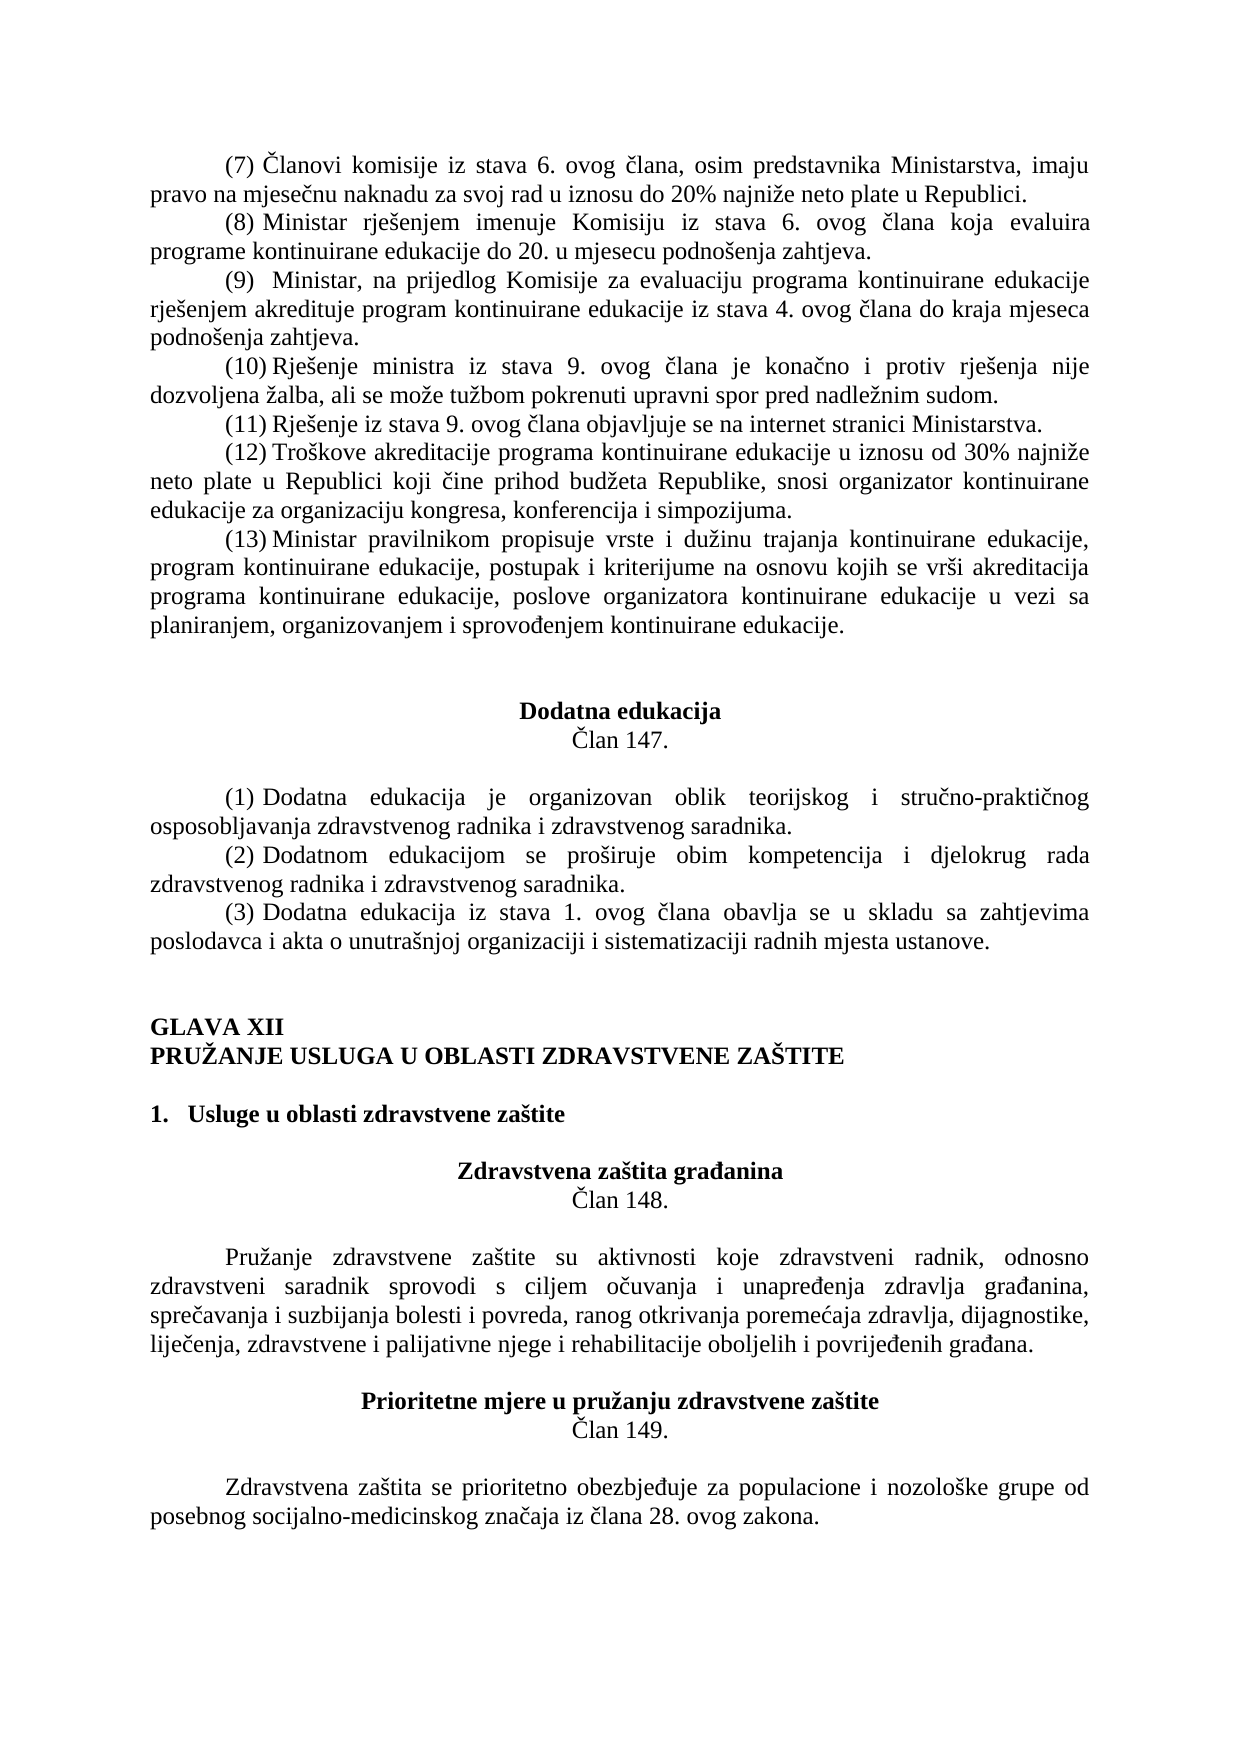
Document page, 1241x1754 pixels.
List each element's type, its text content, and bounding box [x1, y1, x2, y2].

subtitle PRUŽANJE USLUGA U OBLASTI ZDRAVSTVENE ZAŠTITE [150, 1041, 1090, 1070]
list Rješenje ministra iz stava 9. ovog člana je konačno i protiv rješenja nije dozvoljena žalba, ali se može tužbom pokrenuti upravni spor pred nadležnim sudom. [150, 351, 1090, 409]
list Ministar, na prijedlog Komisije za evaluaciju programa kontinuirane edukacije rješenjem akredituje program kontinuirane edukacije iz stava 4. ovog člana do kraja mjeseca podnošenja zahtjeva. [150, 265, 1090, 351]
list Rješenje iz stava 9. ovog člana objavljuje se na internet stranici Ministarstva. [150, 409, 1090, 437]
text Član 147. [150, 725, 1090, 754]
list Dodatnom edukacijom se proširuje obim kompetencija i djelokrug rada zdravstvenog radnika i zdravstvenog saradnika. [150, 840, 1090, 897]
text Član 148. [150, 1185, 1090, 1214]
text Član 149. [150, 1415, 1090, 1444]
text Zdravstvena zaštita se prioritetno obezbjeđuje za populacione i nozološke grupe od posebnog socijalno-medicinskog značaja iz člana 28. ovog zakona. [150, 1472, 1090, 1530]
text Zdravstvena zaštita građanina [150, 1156, 1090, 1185]
text Prioritetne mjere u pružanju zdravstvene zaštite [150, 1386, 1090, 1415]
subtitle GLAVA XII [150, 1012, 1090, 1041]
list Dodatna edukacija je organizovan oblik teorijskog i stručno-praktičnog osposobljavanja zdravstvenog radnika i zdravstvenog saradnika. [150, 782, 1090, 840]
list Troškove akreditacije programa kontinuirane edukacije u iznosu od 30% najniže neto plate u Republici koji čine prihod budžeta Republike, snosi organizator kontinuirane edukacije za organizaciju kongresa, konferencija i simpozijuma. [150, 437, 1090, 524]
list Članovi komisije iz stava 6. ovog člana, osim predstavnika Ministarstva, imaju pravo na mjesečnu naknadu za svoj rad u iznosu do 20% najniže neto plate u Republici. [150, 150, 1090, 207]
list Dodatna edukacija iz stava 1. ovog člana obavlja se u skladu sa zahtjevima poslodavca i akta o unutrašnjoj organizaciji i sistematizaciji radnih mjesta ustanove. [150, 897, 1090, 955]
text Dodatna edukacija [150, 696, 1090, 725]
text Pružanje zdravstvene zaštite su aktivnosti koje zdravstveni radnik, odnosno zdravstveni saradnik sprovodi s ciljem očuvanja i unapređenja zdravlja građanina, sprečavanja i suzbijanja bolesti i povreda, ranog otkrivanja poremećaja zdravlja, dijagnostike, liječenja, zdravstvene i palijativne njege i rehabilitacije oboljelih i povrijeđenih građana. [150, 1242, 1090, 1357]
list Ministar rješenjem imenuje Komisiju iz stava 6. ovog člana koja evaluira programe kontinuirane edukacije do 20. u mjesecu podnošenja zahtjeva. [150, 207, 1090, 265]
list Ministar pravilnikom propisuje vrste i dužinu trajanja kontinuirane edukacije, program kontinuirane edukacije, postupak i kriterijume na osnovu kojih se vrši akreditacija programa kontinuirane edukacije, poslove organizatora kontinuirane edukacije u vezi sa planiranjem, organizovanjem i sprovođenjem kontinuirane edukacije. [150, 524, 1090, 639]
list Usluge u oblasti zdravstvene zaštite [150, 1099, 1090, 1127]
